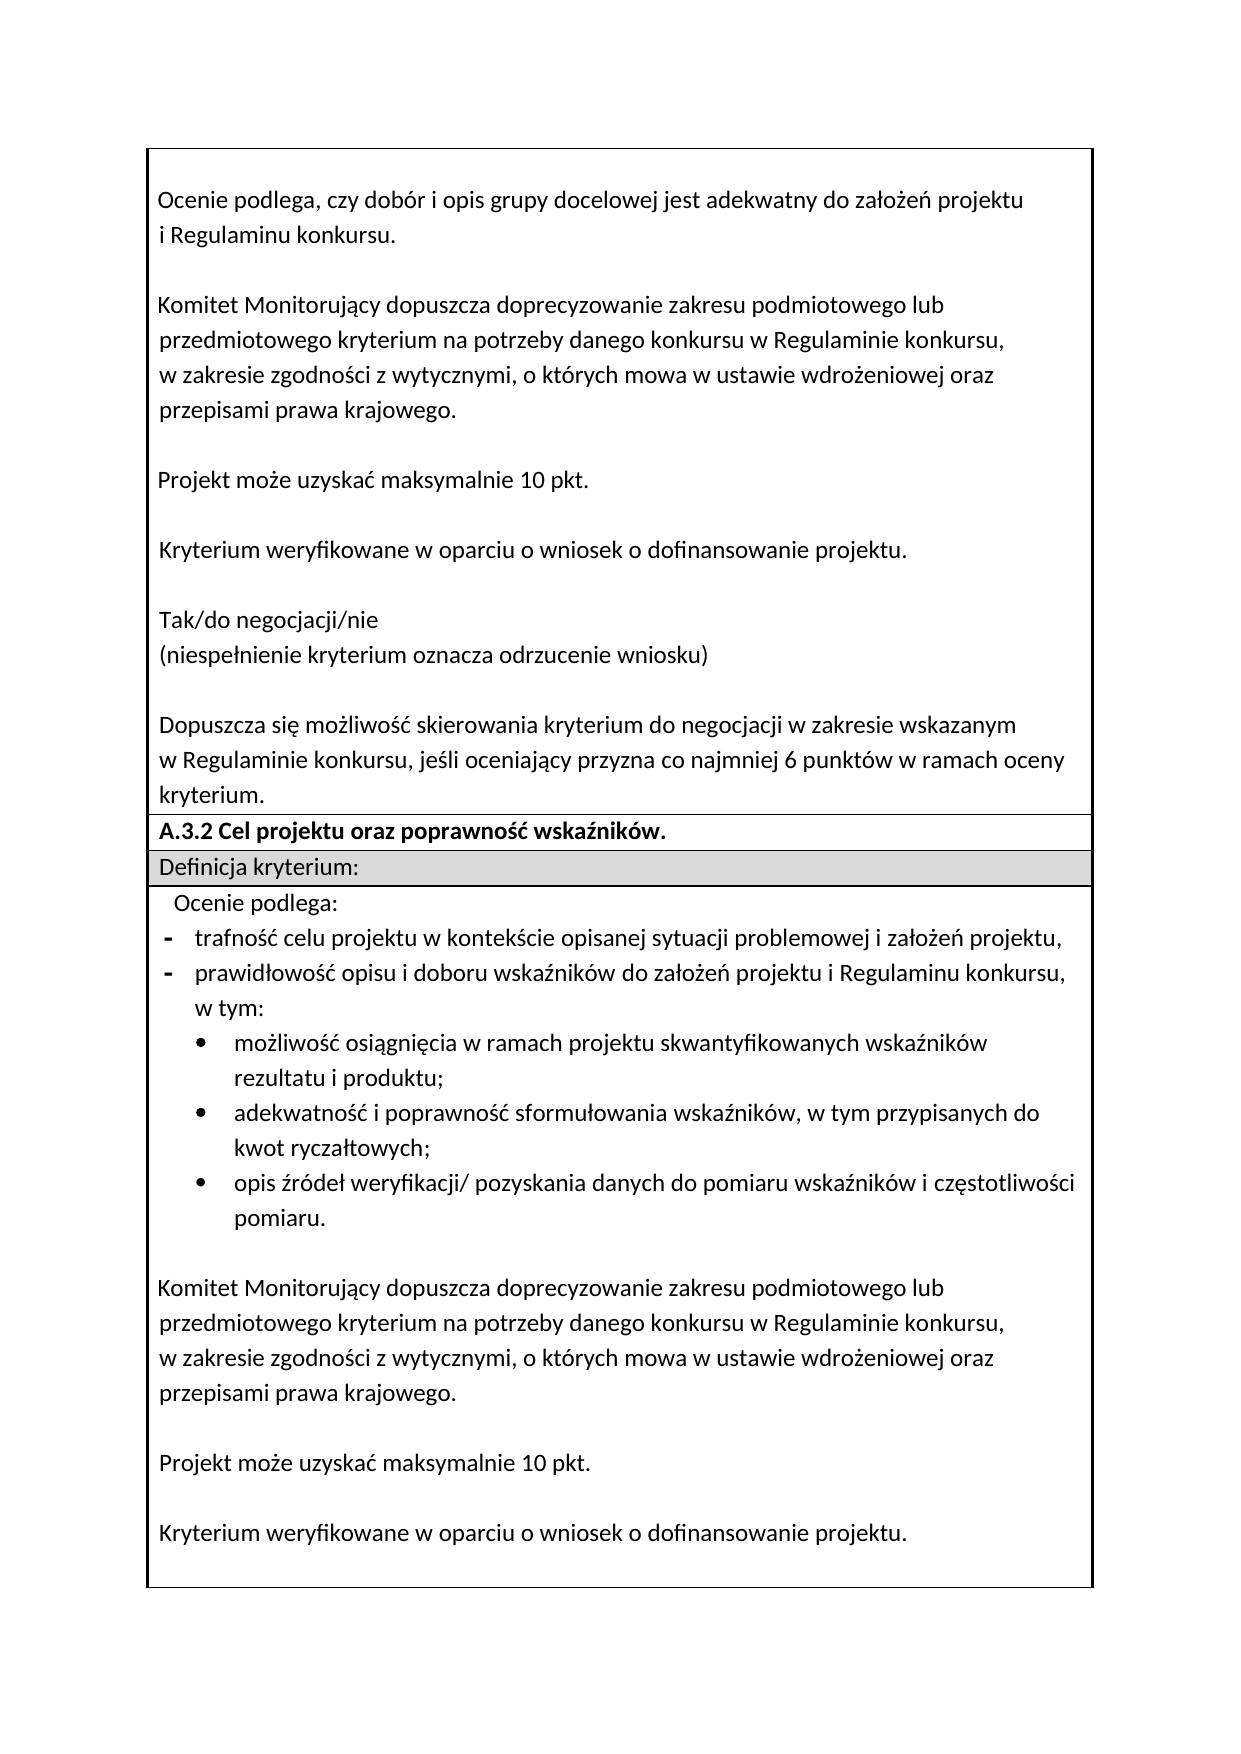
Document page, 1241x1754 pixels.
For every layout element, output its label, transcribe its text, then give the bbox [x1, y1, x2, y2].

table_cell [149, 149, 1091, 813]
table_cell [149, 887, 1091, 1587]
table_cell Definicja kryterium: [149, 851, 1091, 885]
table_cell A.3.2 Cel projektu oraz poprawność wskaźników. [149, 815, 1091, 849]
